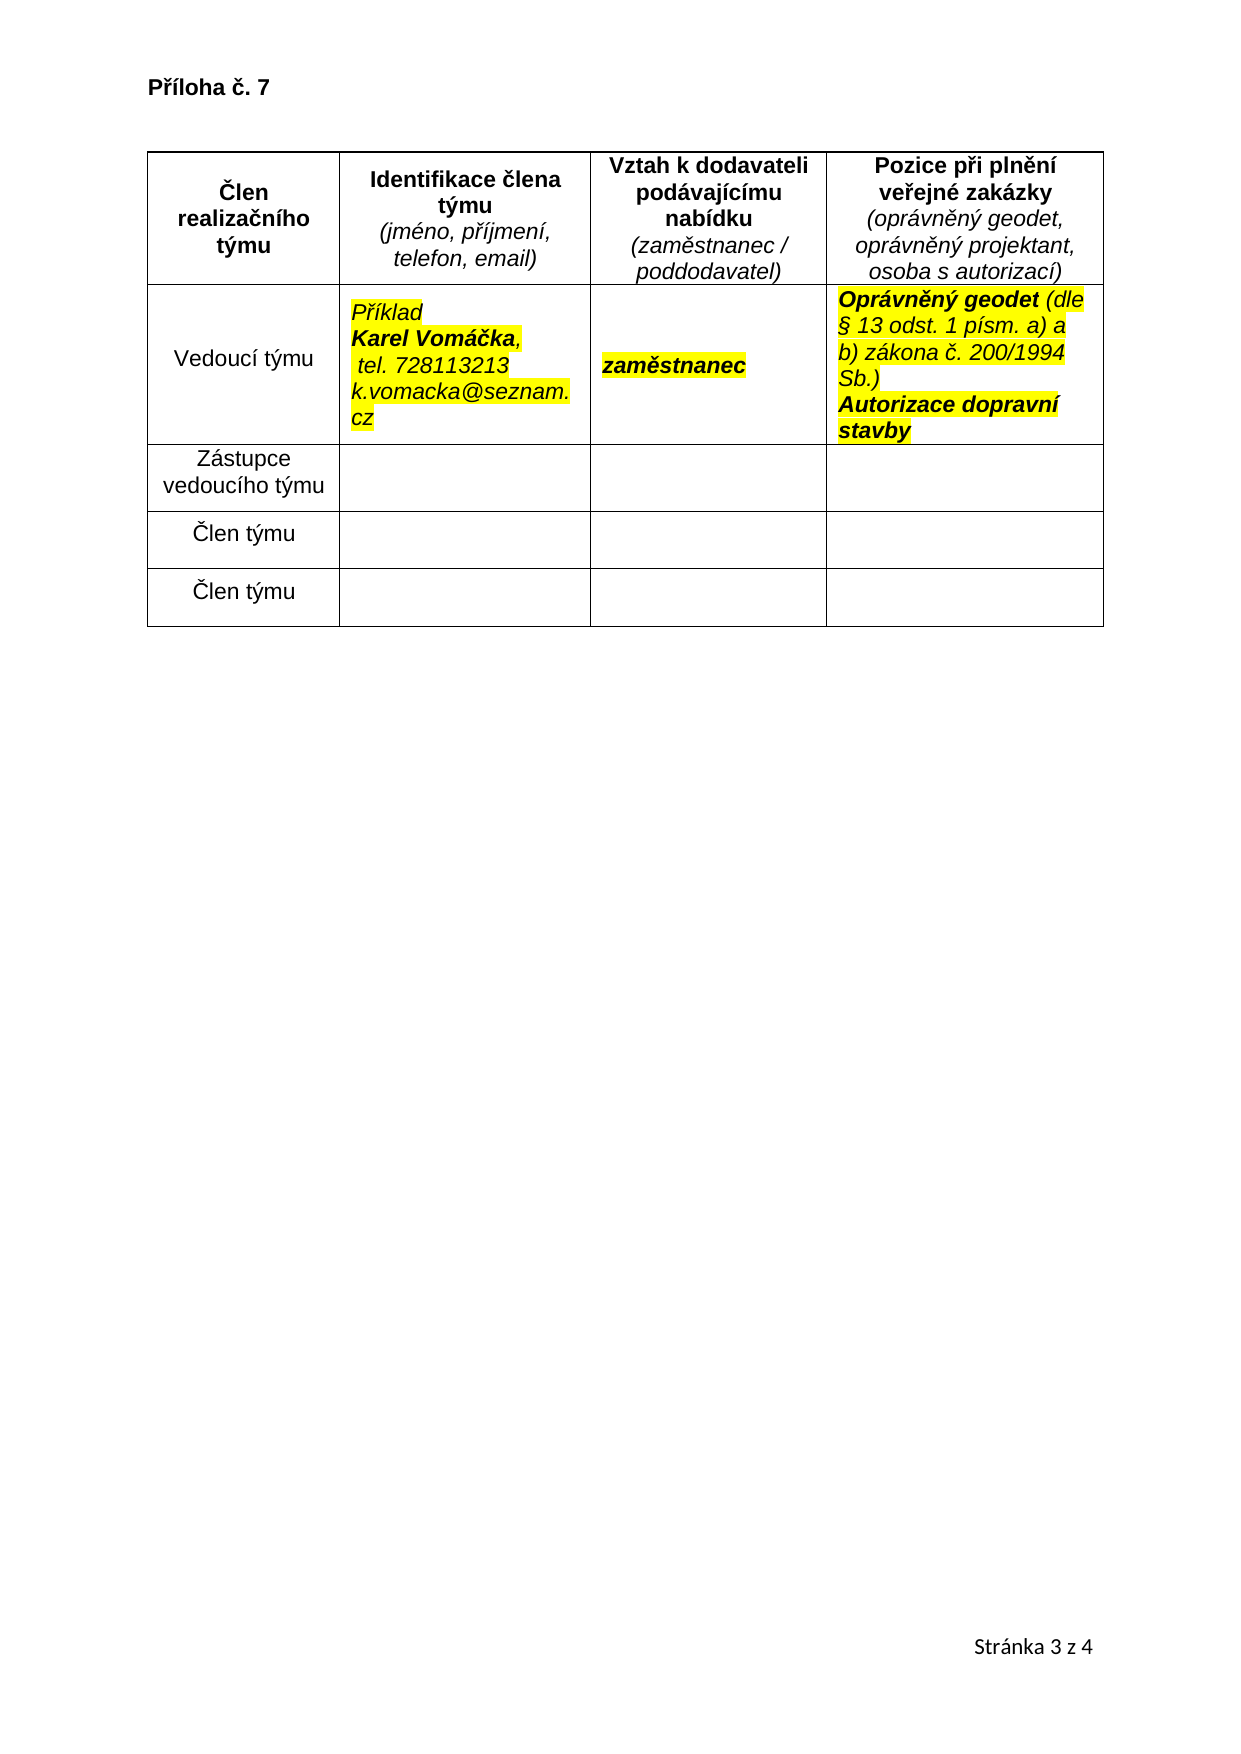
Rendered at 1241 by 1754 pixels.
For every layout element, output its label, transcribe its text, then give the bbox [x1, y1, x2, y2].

table_cell [827, 569, 1103, 626]
table_header Identifikace člena týmu (jméno, příjmení, telefon, email) [340, 153, 590, 284]
table_cell [340, 569, 590, 626]
table_cell [827, 512, 1103, 568]
table_cell Zástupce vedoucího týmu [148, 445, 339, 511]
table_cell zaměstnanec [591, 285, 826, 444]
table_cell [591, 445, 826, 511]
table_cell [340, 445, 590, 511]
table_cell Vedoucí týmu [148, 285, 339, 444]
table_cell [340, 512, 590, 568]
table_cell Příklad Karel Vomáčka, tel. 728113213 k.vomacka@seznam.cz [340, 285, 590, 444]
table_header Člen realizačního týmu [148, 153, 339, 284]
table_cell Člen týmu [148, 512, 339, 568]
table_cell Oprávněný geodet (dle § 13 odst. 1 písm. a) a b) zákona č. 200/1994 Sb.) Autorizace dopravní stavby [827, 285, 1103, 444]
table_cell Člen týmu [148, 569, 339, 626]
table_header Vztah k dodavateli podávajícímu nabídku (zaměstnanec / poddodavatel) [591, 153, 826, 284]
table_header Pozice při plnění veřejné zakázky (oprávněný geodet, oprávněný projektant, osoba s autorizací) [827, 153, 1103, 284]
table_cell [591, 569, 826, 626]
table_cell [591, 512, 826, 568]
table_cell [827, 445, 1103, 511]
